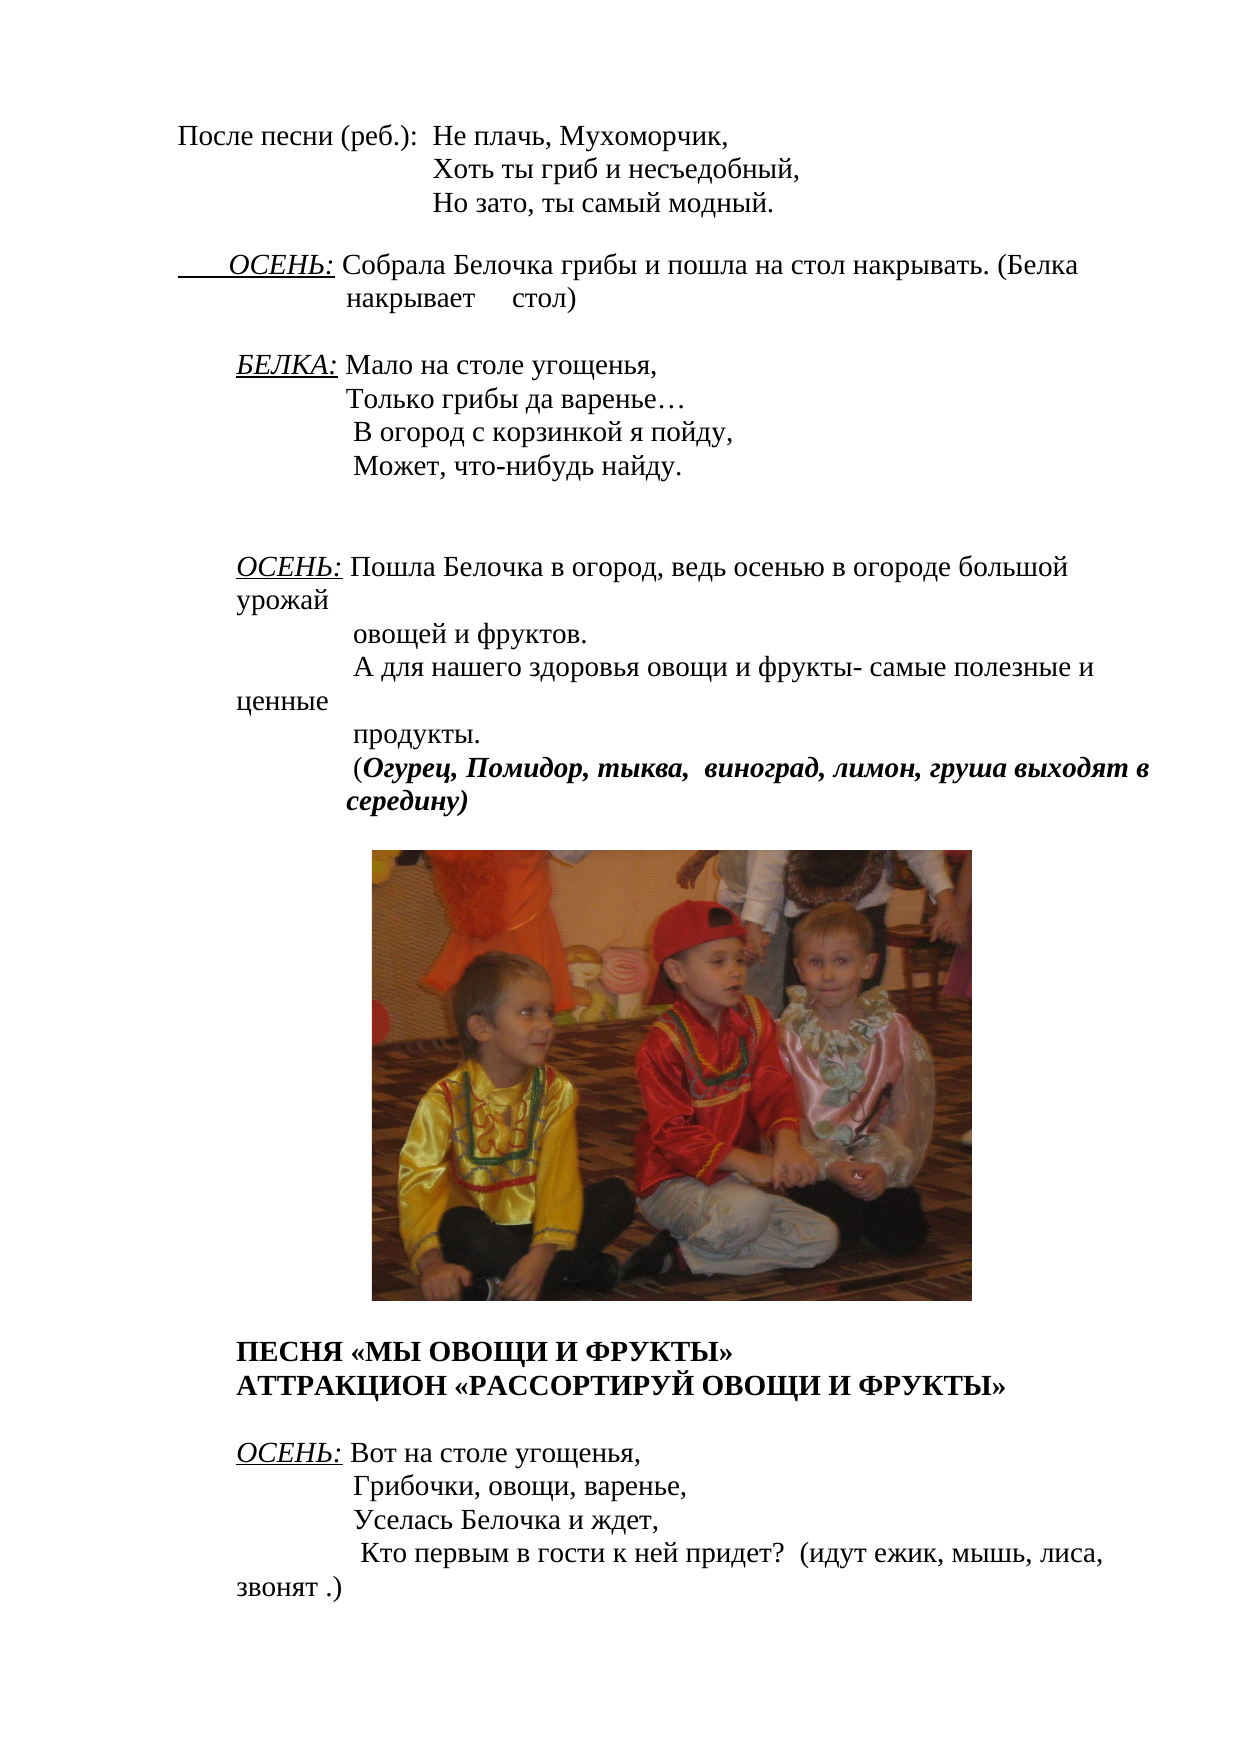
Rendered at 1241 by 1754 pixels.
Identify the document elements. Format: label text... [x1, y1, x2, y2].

text Хоть ты гриб и несъедобный, [177, 152, 1152, 185]
text ПЕСНЯ «МЫ ОВОЩИ И ФРУКТЫ» [236, 1334, 1152, 1368]
text Только грибы да варенье… [236, 381, 1152, 414]
text ОСЕНЬ: Собрала Белочка грибы и пошла на стол накрывать. (Белка накрывает стол) [177, 247, 1152, 314]
text БЕЛКА: Мало на столе угощенья, [236, 347, 1152, 381]
text ОСЕНЬ: Вот на столе угощенья, [236, 1435, 1152, 1468]
text Уселась Белочка и ждет, [236, 1502, 1152, 1535]
text В огород с корзинкой я пойду, [236, 414, 1152, 448]
text После песни (реб.): Не плачь, Мухоморчик, [177, 118, 1152, 152]
text (Огурец, Помидор, тыква, виноград, лимон, груша выходят в середину) [236, 750, 1152, 817]
text АТТРАКЦИОН «РАССОРТИРУЙ ОВОЩИ И ФРУКТЫ» [236, 1368, 1152, 1401]
text Грибочки, овощи, варенье, [236, 1468, 1152, 1502]
text ОСЕНЬ: Пошла Белочка в огород, ведь осенью в огороде большой урожай [236, 549, 1152, 616]
text продукты. [236, 716, 1152, 750]
text Кто первым в гости к ней придет? (идут ежик, мышь, лиса, звонят .) [236, 1535, 1152, 1602]
text Но зато, ты самый модный. [177, 185, 1152, 219]
picture [371, 850, 972, 1301]
text А для нашего здоровья овощи и фрукты- самые полезные и ценные [236, 649, 1152, 716]
text овощей и фруктов. [236, 616, 1152, 649]
text Может, что-нибудь найду. [236, 448, 1152, 482]
